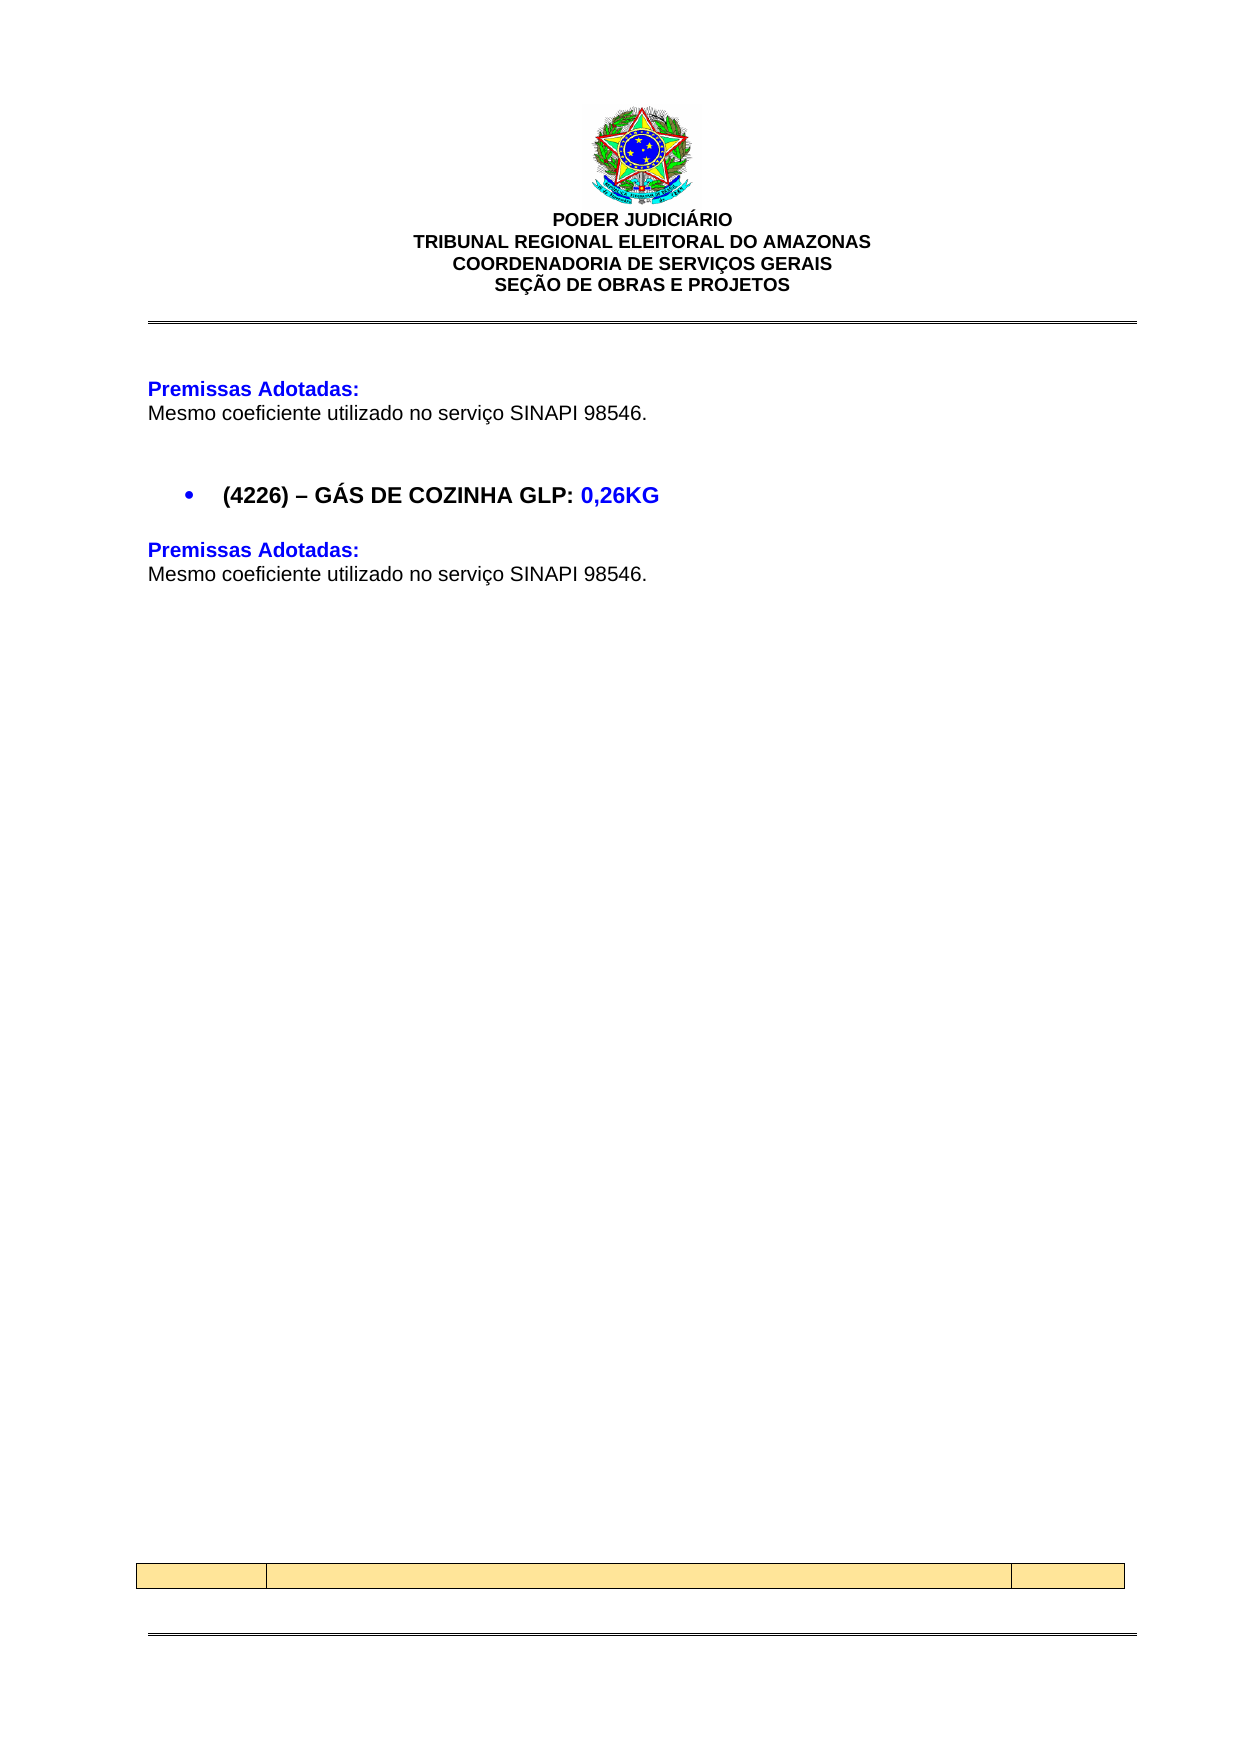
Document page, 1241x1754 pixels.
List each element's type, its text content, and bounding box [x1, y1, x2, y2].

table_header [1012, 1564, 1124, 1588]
list (4226) – GÁS DE COZINHA GLP: 0,26KG [185, 482, 1137, 509]
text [148, 401, 1137, 425]
text Premissas Adotadas: [148, 538, 1137, 562]
text Mesmo coeficiente utilizado no serviço SINAPI 98546. [148, 562, 1137, 586]
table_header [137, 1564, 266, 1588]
text Premissas Adotadas: [148, 377, 1137, 401]
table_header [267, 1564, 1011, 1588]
